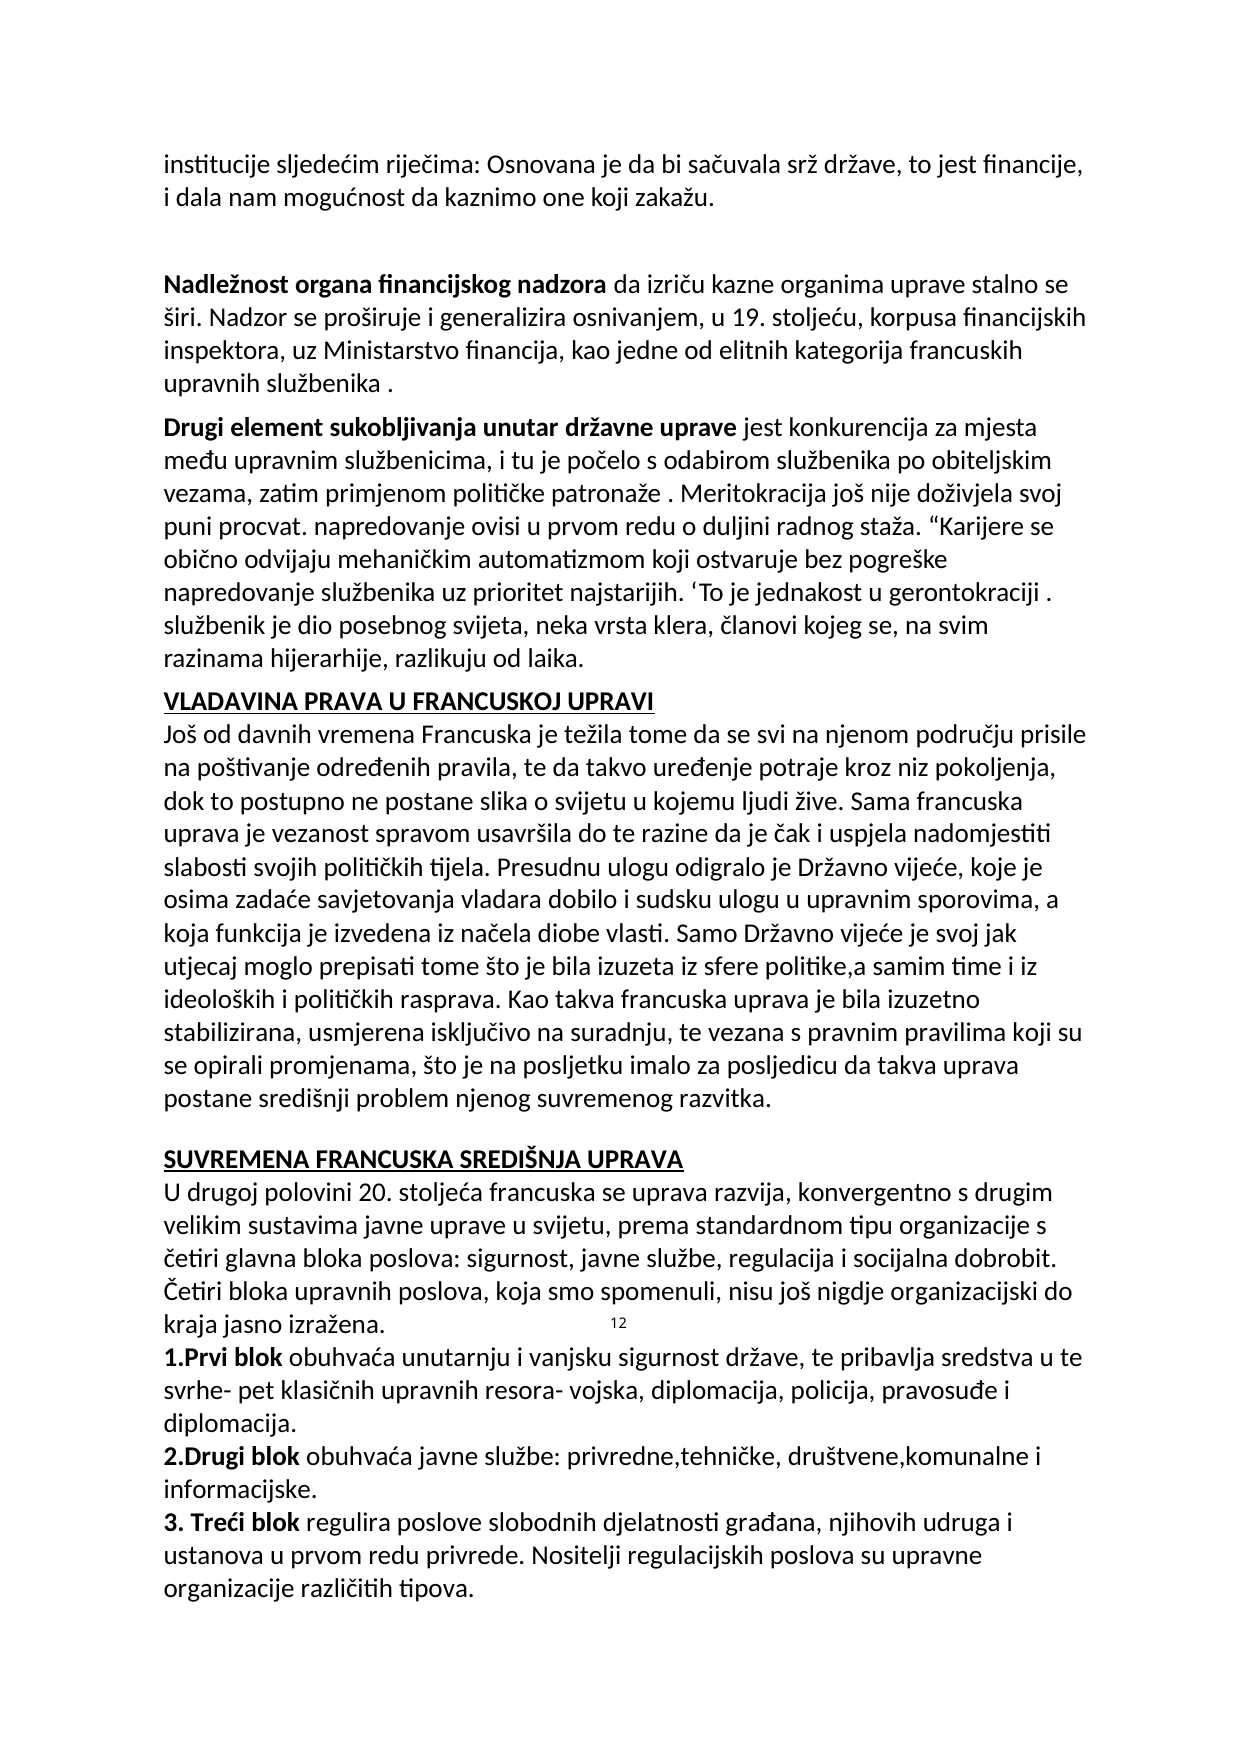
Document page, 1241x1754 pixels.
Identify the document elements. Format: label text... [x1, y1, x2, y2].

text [163, 148, 1093, 214]
text 2.Drugi blok obuhvaća javne službe: privredne,tehničke, društvene,komunalne i informacijske. [163, 1439, 1093, 1505]
text Drugi element sukobljivanja unutar državne uprave jest konkurencija za mjesta među upravnim službenicima, i tu je počelo s odabirom službenika po obiteljskim vezama, zatim primjenom političke patronaže . Meritokracija još nije doživjela svoj puni procvat. napredovanje ovisi u prvom redu o duljini radnog staža. “Karijere se obično odvijaju mehaničkim automatizmom koji ostvaruje bez pogreške napredovanje službenika uz prioritet najstarijih. ‘To je jednakost u gerontokraciji . službenik je dio posebnog svijeta, neka vrsta klera, članovi kojeg se, na svim razinama hijerarhije, razlikuju od laika. [163, 410, 1093, 674]
text 3. Treći blok regulira poslove slobodnih djelatnosti građana, njihovih udruga i ustanova u prvom redu privrede. Nositelji regulacijskih poslova su upravne organizacije različitih tipova. [163, 1505, 1093, 1604]
text Još od davnih vremena Francuska je težila tome da se svi na njenom području prisile na poštivanje određenih pravila, te da takvo uređenje potraje kroz niz pokoljenja, dok to postupno ne postane slika o svijetu u kojemu ljudi žive. Sama francuska uprava je vezanost spravom usavršila do te razine da je čak i uspjela nadomjestiti slabosti svojih političkih tijela. Presudnu ulogu odigralo je Državno vijeće, koje je osima zadaće savjetovanja vladara dobilo i sudsku ulogu u upravnim sporovima, a koja funkcija je izvedena iz načela diobe vlasti. Samo Državno vijeće je svoj jak utjecaj moglo prepisati tome što je bila izuzeta iz sfere politike,a samim time i iz ideoloških i političkih rasprava. Kao takva francuska uprava je bila izuzetno stabilizirana, usmjerena isključivo na suradnju, te vezana s pravnim pravilima koji su se opirali promjenama, što je na posljetku imalo za posljedicu da takva uprava postane središnji problem njenog suvremenog razvitka. [163, 718, 1093, 1142]
text Nadležnost organa financijskog nadzora da izriču kazne organima uprave stalno se širi. Nadzor se proširuje i generalizira osnivanjem, u 19. stoljeću, korpusa financijskih inspektora, uz Ministarstvo financija, kao jedne od elitnih kategorija francuskih upravnih službenika . [163, 267, 1093, 399]
text VLADAVINA PRAVA U FRANCUSKOJ UPRAVI [163, 684, 1093, 718]
text U drugoj polovini 20. stoljeća francuska se uprava razvija, konvergentno s drugim velikim sustavima javne uprave u svijetu, prema standardnom tipu organizacije s četiri glavna bloka poslova: sigurnost, javne službe, regulacija i socijalna dobrobit. Četiri bloka upravnih poslova, koja smo spomenuli, nisu još nigdje organizacijski do kraja jasno izražena. [163, 1175, 1093, 1340]
text 1.Prvi blok obuhvaća unutarnju i vanjsku sigurnost države, te pribavlja sredstva u te svrhe- pet klasičnih upravnih resora- vojska, diplomacija, policija, pravosuđe i diplomacija. [163, 1340, 1093, 1439]
text SUVREMENA FRANCUSKA SREDIŠNJA UPRAVA [163, 1142, 1093, 1175]
